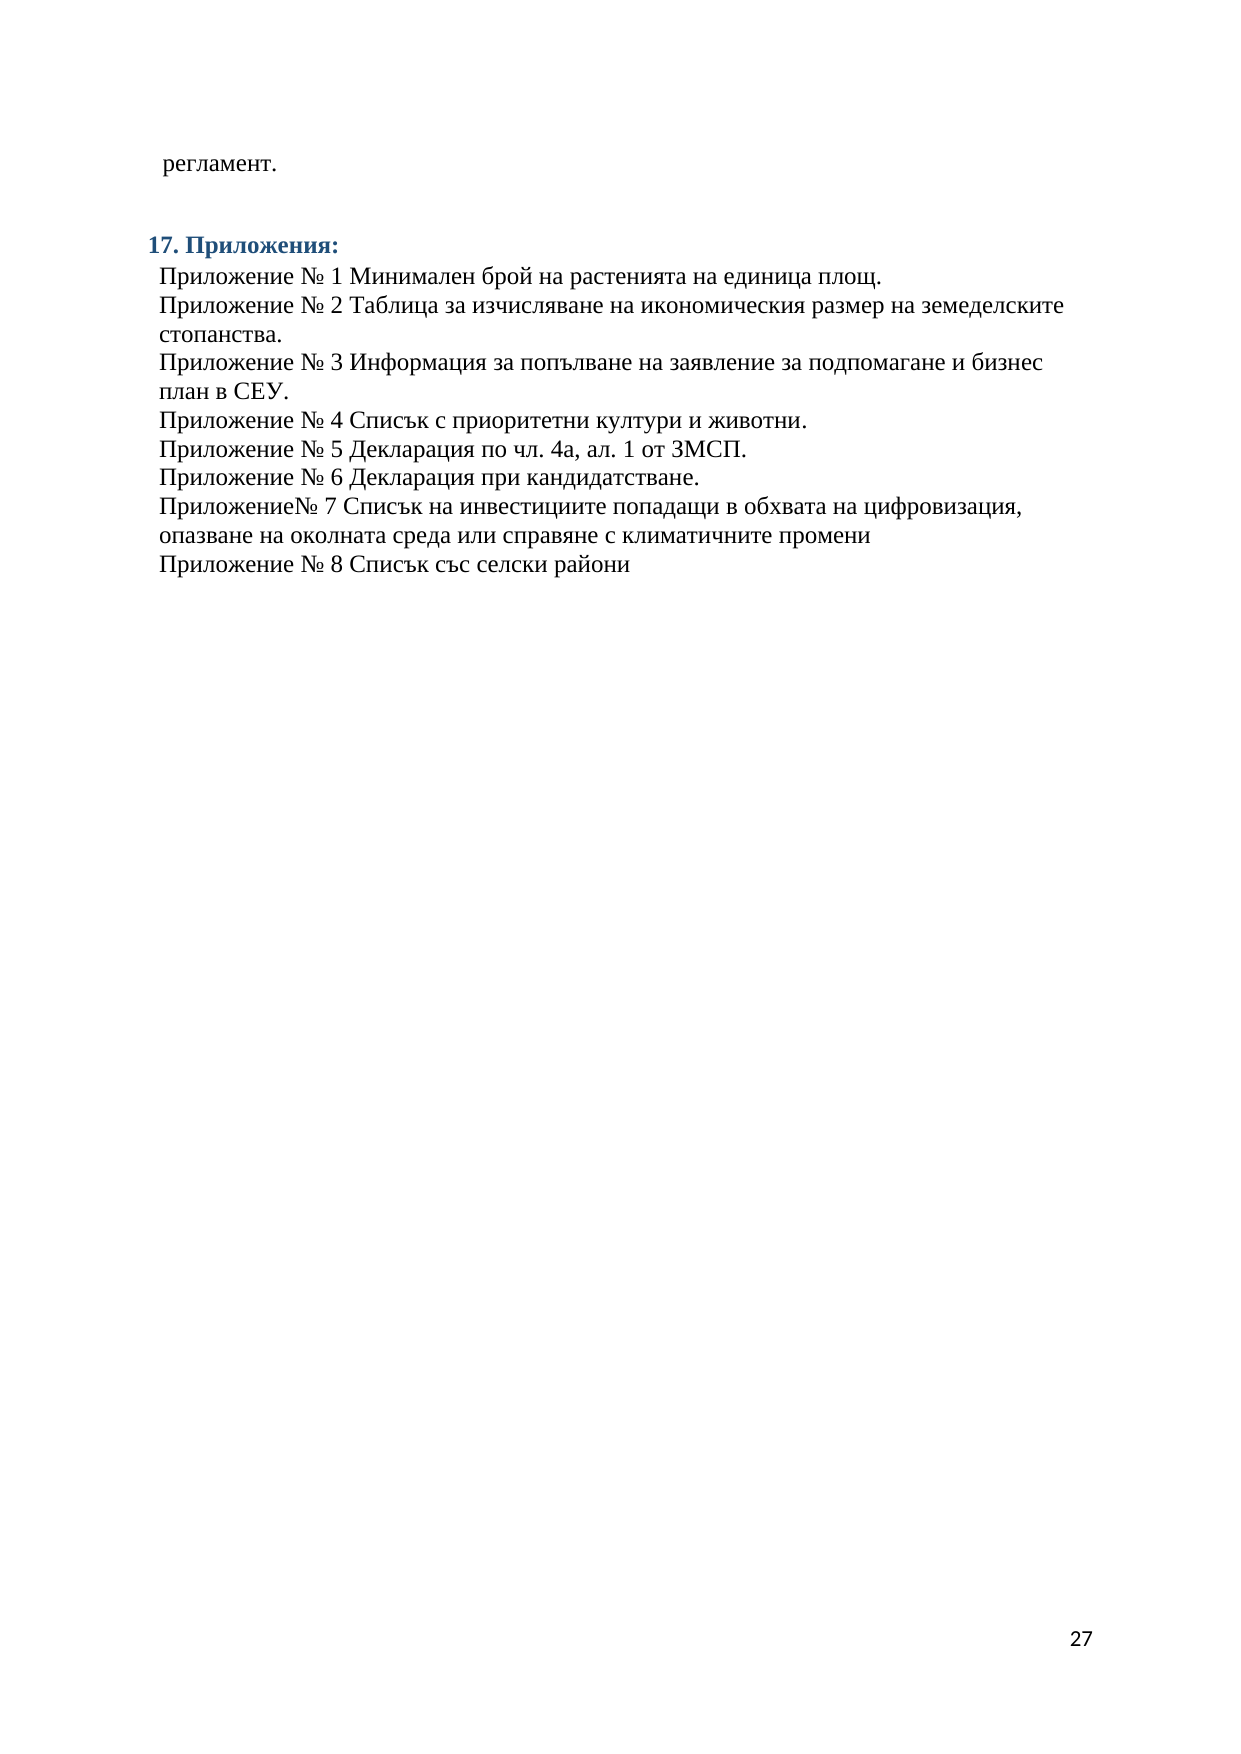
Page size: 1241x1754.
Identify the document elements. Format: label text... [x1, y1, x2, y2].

table_header Приложение № 1 Минимален брой на растенията на единица площ. Приложение № 2 Таблица за изчисляване на икономическия размер на земеделските стопанства. Приложение № 3 Информация за попълване на заявление за подпомагане и бизнес план в СЕУ. Приложение № 4 Списък с приоритетни култури и животни. Приложение № 5 Декларация по чл. 4а, ал. 1 от ЗМСП. Приложение № 6 Декларация при кандидатстване. Приложение№ 7 Списък на инвестициите попадащи в обхвата на цифровизация, опазване на околната среда или справяне с климатичните промени Приложение № 8 Списък със селски райони [148, 261, 1092, 577]
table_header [148, 148, 1092, 205]
subtitle 17. Приложения: [148, 230, 1093, 259]
